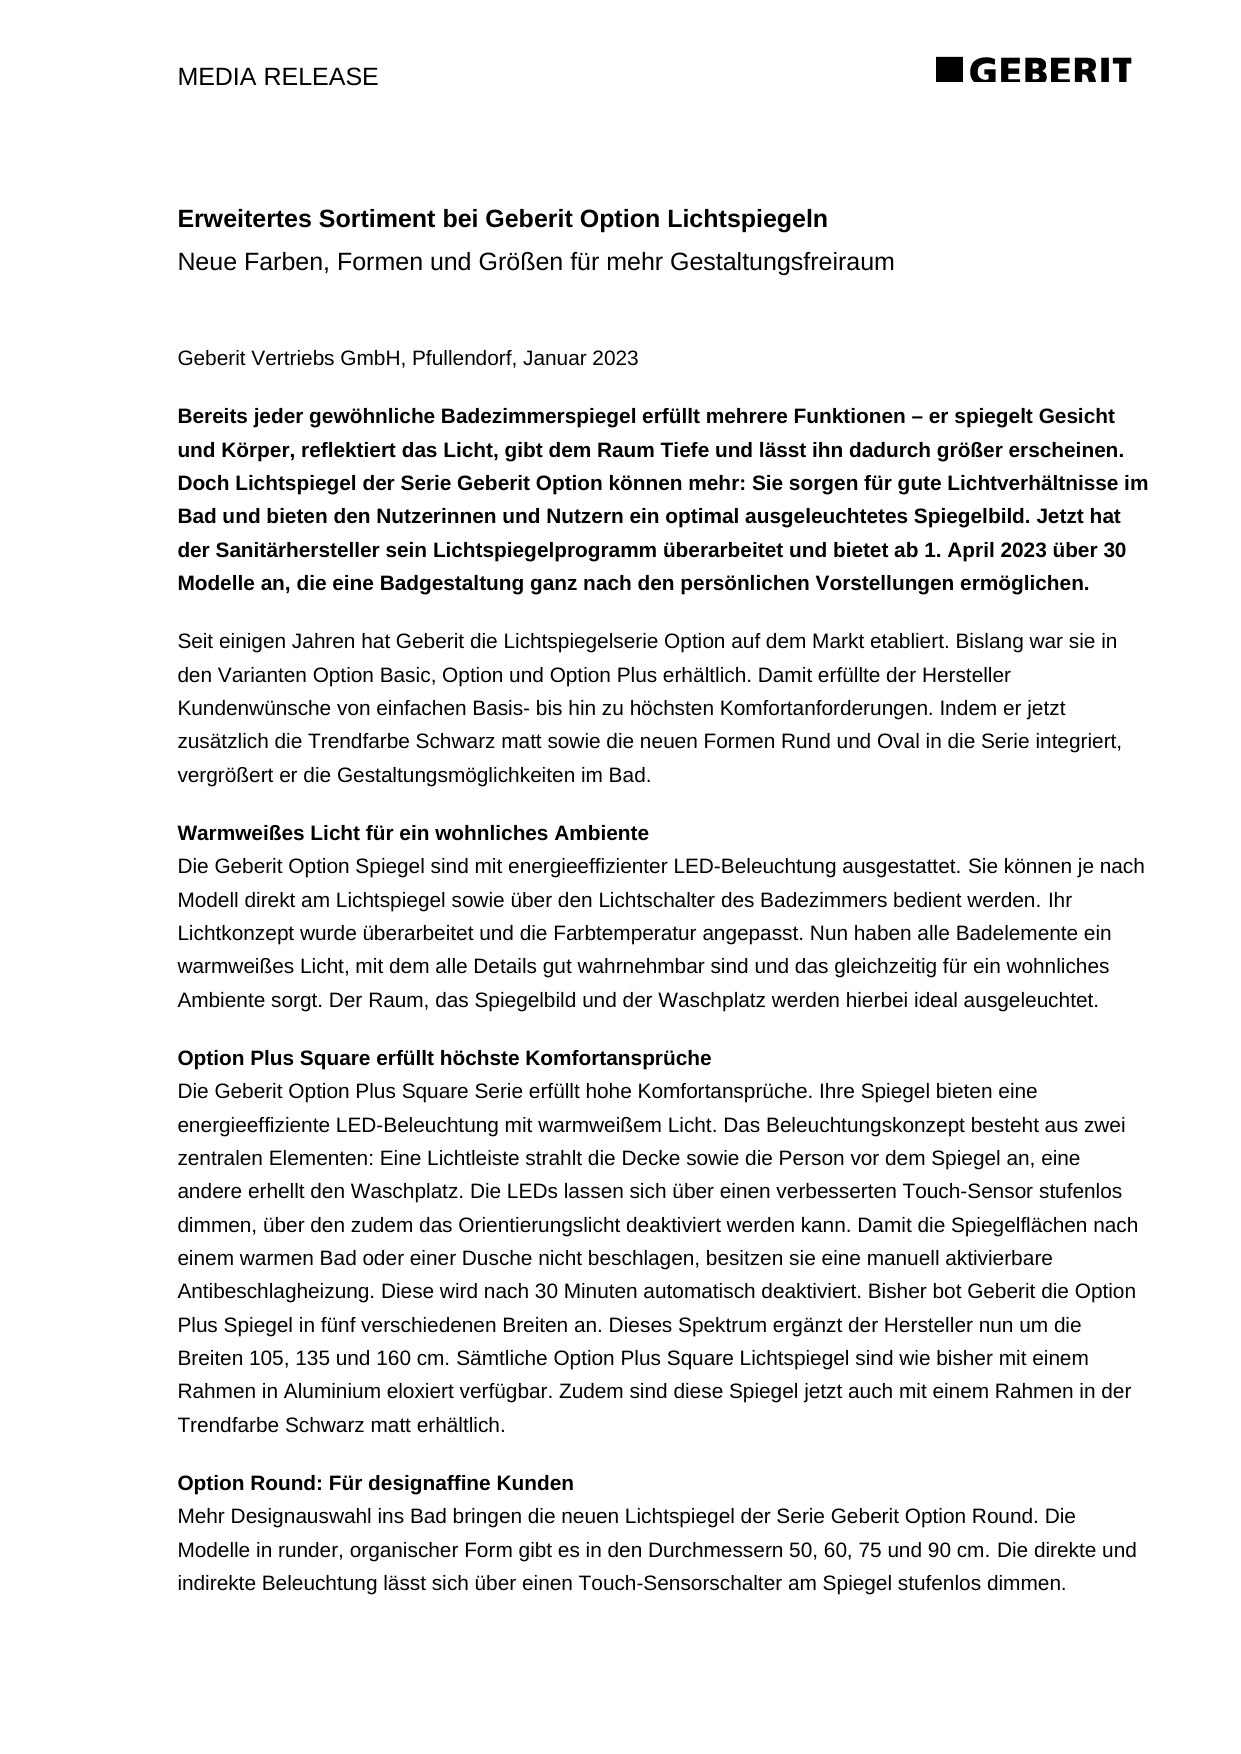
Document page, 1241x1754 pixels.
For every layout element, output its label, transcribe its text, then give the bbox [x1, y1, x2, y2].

picture [935, 56, 1132, 82]
text Geberit Vertriebs GmbH, Pfullendorf, Januar 2023 [177, 339, 1152, 372]
subtitle Neue Farben, Formen und Größen für mehr Gestaltungsfreiraum [177, 247, 1152, 276]
text Erweitertes Sortiment bei Geberit Option Lichtspiegeln [177, 204, 1152, 233]
text Warmweißes Licht für ein wohnliches Ambiente Die Geberit Option Spiegel sind mit energieeffizienter LED-Beleuchtung ausgestattet. Sie können je nach Modell direkt am Lichtspiegel sowie über den Lichtschalter des Badezimmers bedient werden. Ihr Lichtkonzept wurde überarbeitet und die Farbtemperatur angepasst. Nun haben alle Badelemente ein warmweißes Licht, mit dem alle Details gut wahrnehmbar sind und das gleichzeitig für ein wohnliches Ambiente sorgt. Der Raum, das Spiegelbild und der Waschplatz werden hierbei ideal ausgeleuchtet. [177, 814, 1152, 1014]
text Option Plus Square erfüllt höchste Komfortansprüche Die Geberit Option Plus Square Serie erfüllt hohe Komfortansprüche. Ihre Spiegel bieten eine energieeffiziente LED-Beleuchtung mit warmweißem Licht. Das Beleuchtungskonzept besteht aus zwei zentralen Elementen: Eine Lichtleiste strahlt die Decke sowie die Person vor dem Spiegel an, eine andere erhellt den Waschplatz. Die LEDs lassen sich über einen verbesserten Touch-Sensor stufenlos dimmen, über den zudem das Orientierungslicht deaktiviert werden kann. Damit die Spiegelflächen nach einem warmen Bad oder einer Dusche nicht beschlagen, besitzen sie eine manuell aktivierbare Antibeschlagheizung. Diese wird nach 30 Minuten automatisch deaktiviert. Bisher bot Geberit die Option Plus Spiegel in fünf verschiedenen Breiten an. Dieses Spektrum ergänzt der Hersteller nun um die Breiten 105, 135 und 160 cm. Sämtliche Option Plus Square Lichtspiegel sind wie bisher mit einem Rahmen in Aluminium eloxiert verfügbar. Zudem sind diese Spiegel jetzt auch mit einem Rahmen in der Trendfarbe Schwarz matt erhältlich. [177, 1039, 1152, 1439]
text Seit einigen Jahren hat Geberit die Lichtspiegelserie Option auf dem Markt etabliert. Bislang war sie in den Varianten Option Basic, Option und Option Plus erhältlich. Damit erfüllte der Hersteller Kundenwünsche von einfachen Basis- bis hin zu höchsten Komfortanforderungen. Indem er jetzt zusätzlich die Trendfarbe Schwarz matt sowie die neuen Formen Rund und Oval in die Serie integriert, vergrößert er die Gestaltungsmöglichkeiten im Bad. [177, 622, 1152, 789]
title Bereits jeder gewöhnliche Badezimmerspiegel erfüllt mehrere Funktionen – er spiegelt Gesicht und Körper, reflektiert das Licht, gibt dem Raum Tiefe und lässt ihn dadurch größer erscheinen. Doch Lichtspiegel der Serie Geberit Option können mehr: Sie sorgen für gute Lichtverhältnisse im Bad und bieten den Nutzerinnen und Nutzern ein optimal ausgeleuchtetes Spiegelbild. Jetzt hat der Sanitärhersteller sein Lichtspiegelprogramm überarbeitet und bietet ab 1. April 2023 über 30 Modelle an, die eine Badgestaltung ganz nach den persönlichen Vorstellungen ermöglichen. [177, 397, 1152, 597]
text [177, 1464, 1152, 1597]
